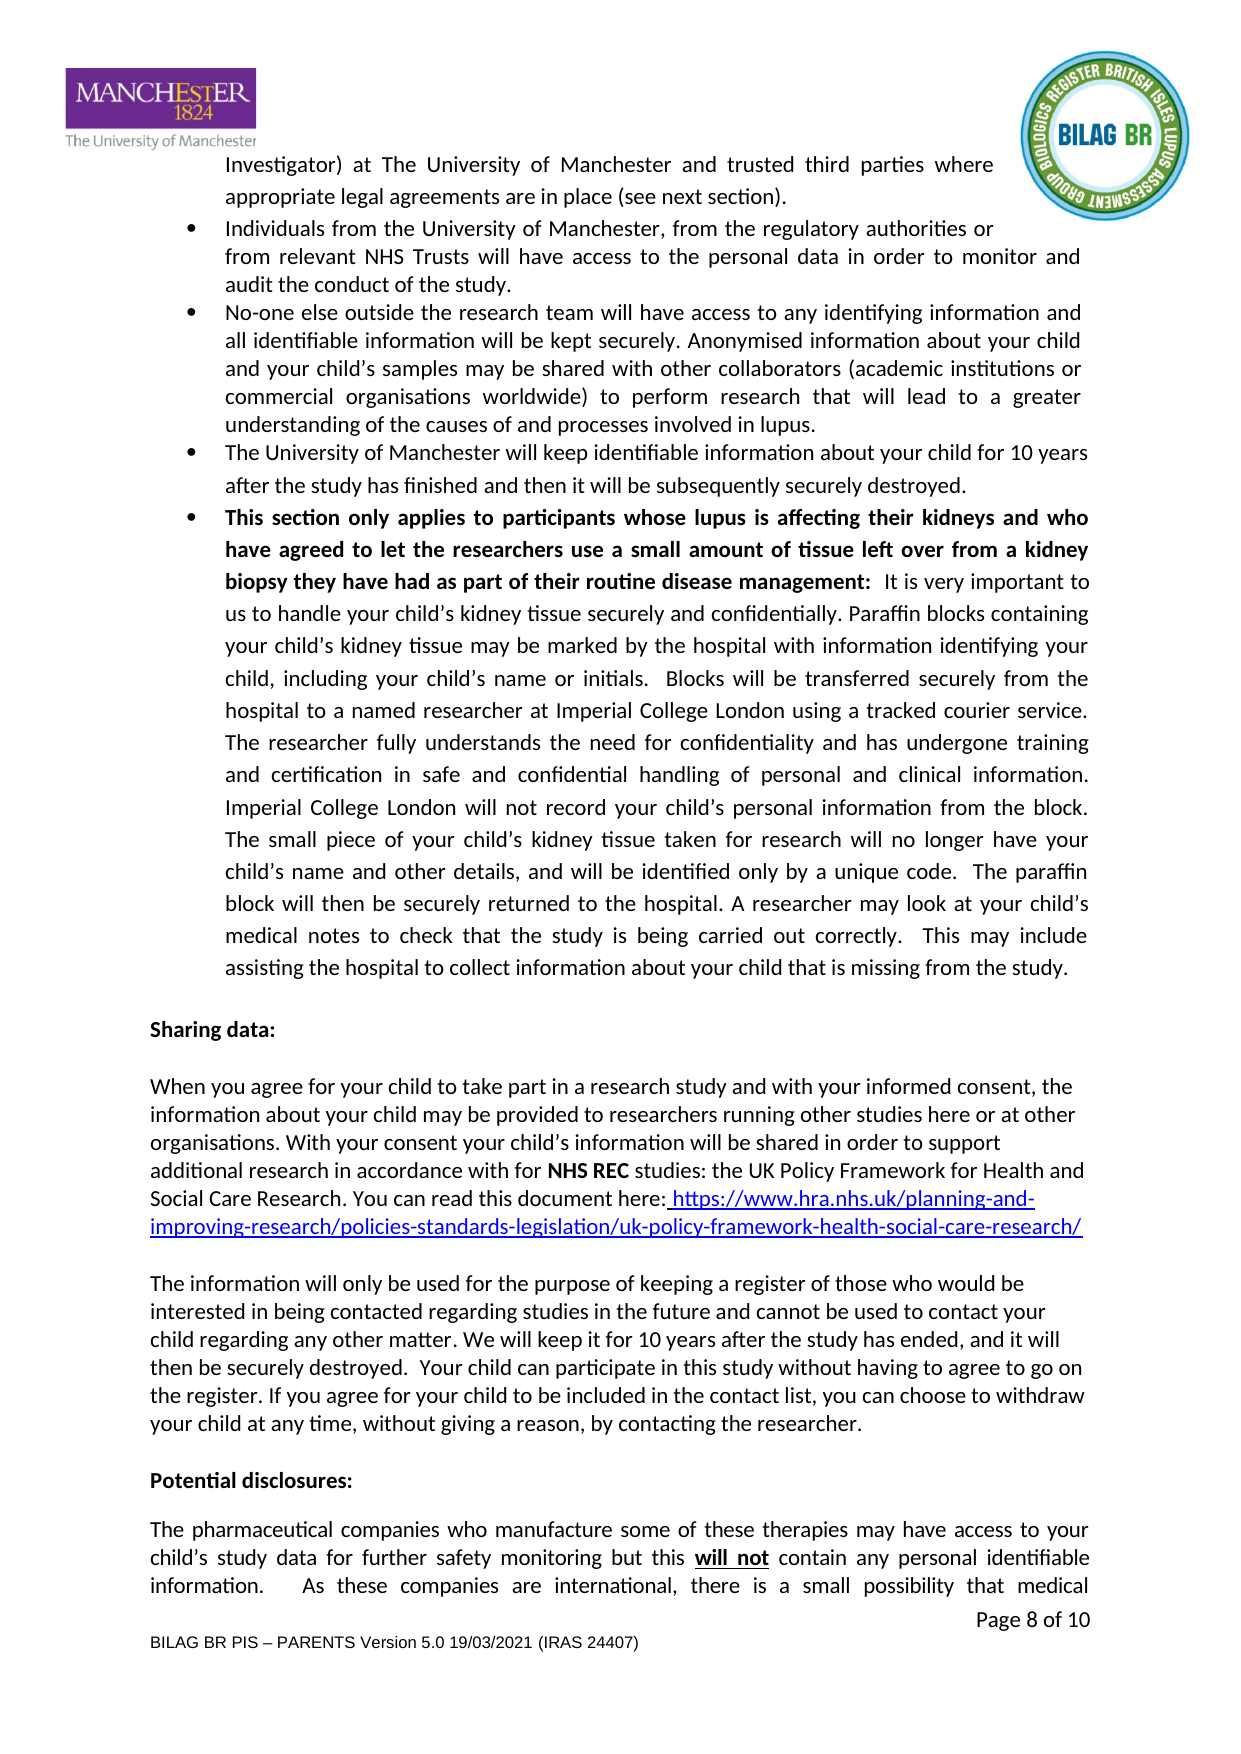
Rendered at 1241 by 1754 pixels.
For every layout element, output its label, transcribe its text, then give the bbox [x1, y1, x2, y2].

list This section only applies to participants whose lupus is affecting their kidneys and who have agreed to let the researchers use a small amount of tissue left over from a kidney biopsy they have had as part of their routine disease management: It is very important to us to handle your child’s kidney tissue securely and confidentially. Paraffin blocks containing your child’s kidney tissue may be marked by the hospital with information identifying your child, including your child’s name or initials. Blocks will be transferred securely from the hospital to a named researcher at Imperial College London using a tracked courier service. The researcher fully understands the need for confidentiality and has undergone training and certification in safe and confidential handling of personal and clinical information. Imperial College London will not record your child’s personal information from the block. The small piece of your child’s kidney tissue taken for research will no longer have your child’s name and other details, and will be identified only by a unique code. The paraffin block will then be securely returned to the hospital. A researcher may look at your child’s medical notes to check that the study is being carried out correctly. This may include assisting the hospital to collect information about your child that is missing from the study. [187, 503, 1090, 982]
text Sharing data: [150, 1015, 1090, 1043]
picture [65, 68, 257, 150]
text The information will only be used for the purpose of keeping a register of those who would be interested in being contacted regarding studies in the future and cannot be used to contact your child regarding any other matter. We will keep it for 10 years after the study has ended, and it will then be securely destroyed. Your child can participate in this study without having to agree to go on the register. If you agree for your child to be included in the contact list, you can choose to withdraw your child at any time, without giving a reason, by contacting the researcher. [150, 1269, 1090, 1437]
picture [1014, 43, 1196, 231]
text Potential disclosures: [150, 1467, 1090, 1495]
list The University of Manchester will keep identifiable information about your child for 10 years after the study has finished and then it will be subsequently securely destroyed. [187, 438, 1090, 499]
text When you agree for your child to take part in a research study and with your informed consent, the information about your child may be provided to researchers running other studies here or at other organisations. With your consent your child’s information will be shared in order to support additional research in accordance with for NHS REC studies: the UK Policy Framework for Health and Social Care Research. You can read this document here: https://www.hra.nhs.uk/planning-and-improving-research/policies-standards-legislation/uk-policy-framework-health-social-care-research/ [150, 1072, 1090, 1240]
list Individuals from the , from the regulatory authorities or from relevant NHS Trusts will have access to the personal data in order to monitor and audit the conduct of the study. [187, 214, 1083, 298]
list No-one else outside the research team will have access to any identifying information and all identifiable information will be kept securely. Anonymised information about your child and your child’s samples may be shared with other collaborators (academic institutions or commercial organisations worldwide) to perform research that will lead to a greater understanding of the causes of and processes involved in lupus. [187, 298, 1083, 438]
